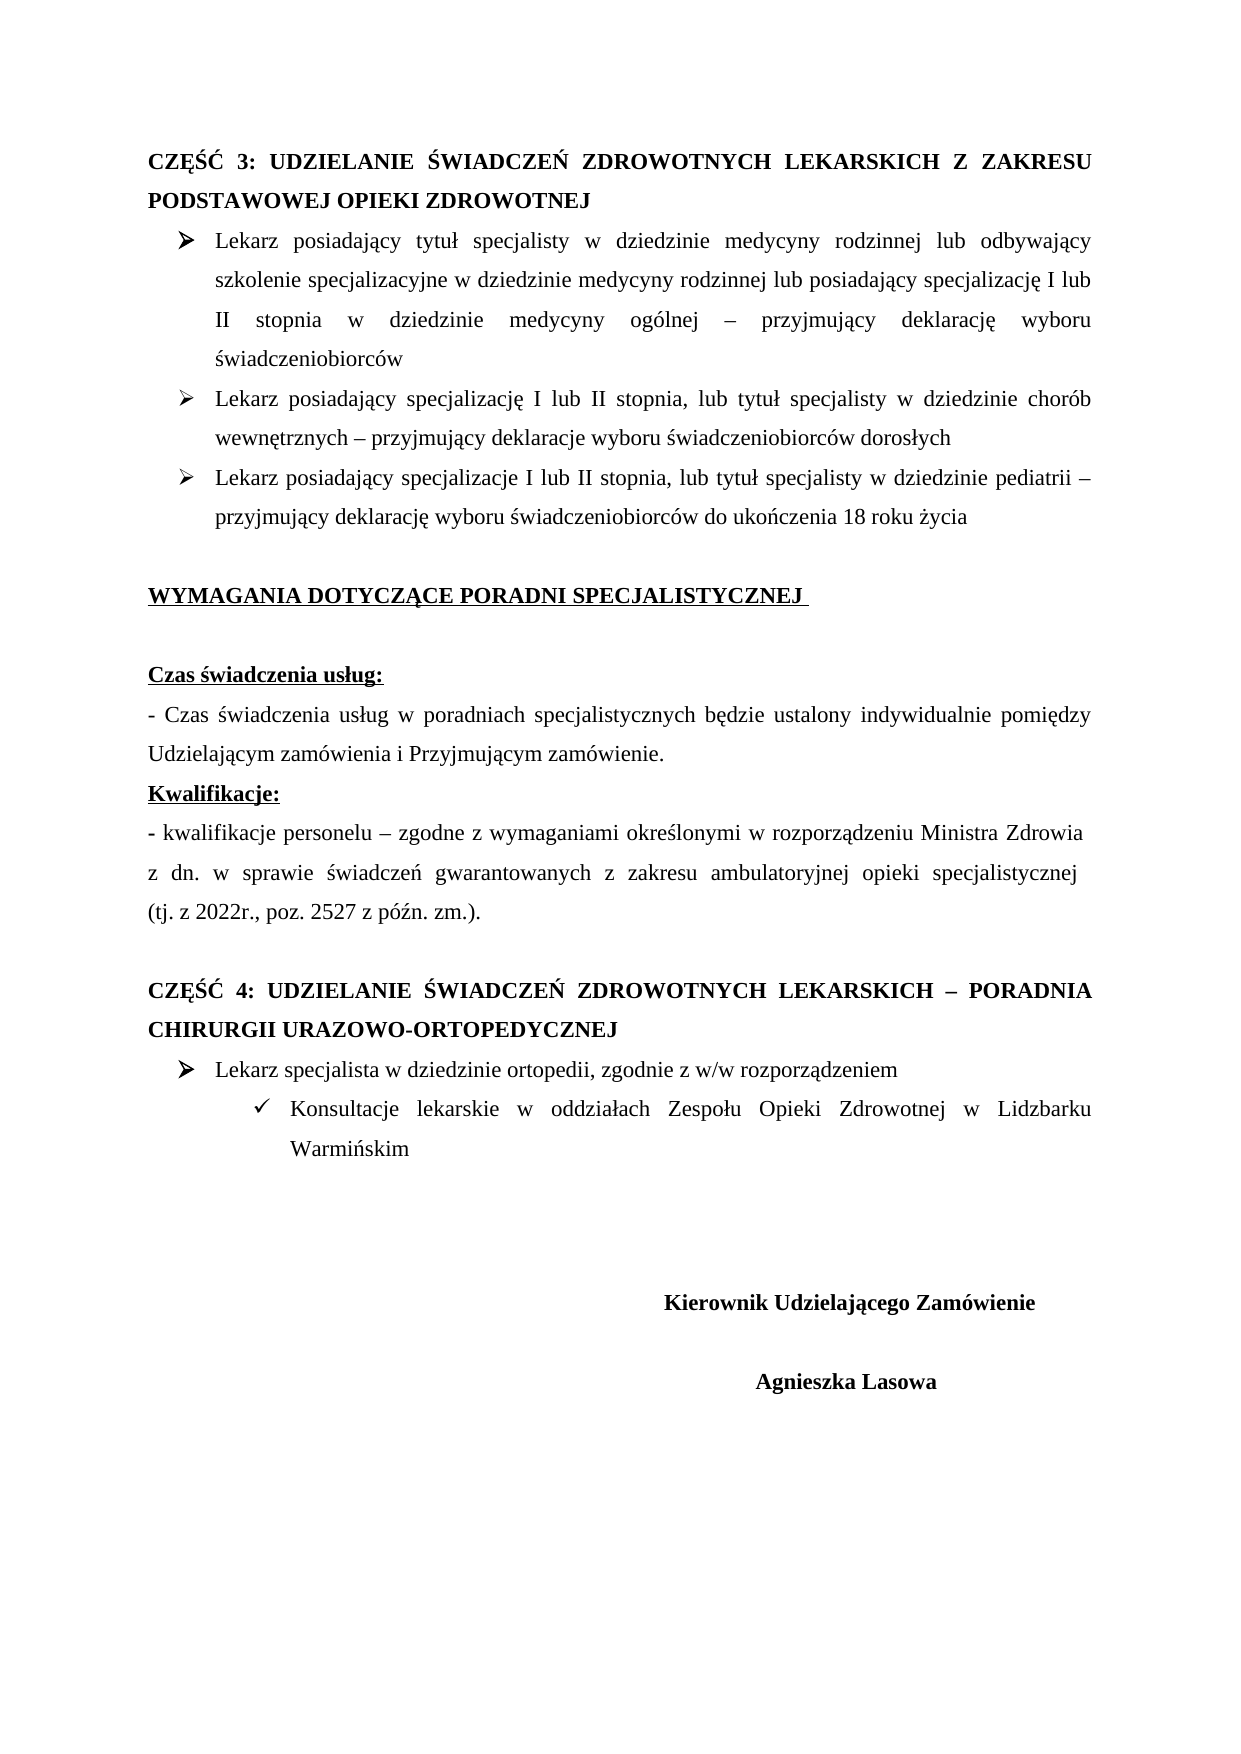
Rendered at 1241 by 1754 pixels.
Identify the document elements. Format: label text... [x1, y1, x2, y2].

text - kwalifikacje personelu – zgodne z wymaganiami określonymi w rozporządzeniu Ministra Zdrowia z dn. w sprawie świadczeń gwarantowanych z zakresu ambulatoryjnej opieki specjalistycznej (tj. z 2022r., poz. 2527 z późn. zm.). [148, 819, 1093, 924]
list Konsultacje lekarskie w oddziałach Zespołu Opieki Zdrowotnej w Lidzbarku Warmińskim [252, 1096, 1093, 1161]
text Czas świadczenia usług: [148, 661, 1093, 688]
text Kierownik Udzielającego Zamówienie [148, 1289, 1093, 1316]
list Lekarz posiadający tytuł specjalisty w dziedzinie medycyny rodzinnej lub odbywający szkolenie specjalizacyjne w dziedzinie medycyny rodzinnej lub posiadający specjalizację I lub II stopnia w dziedzinie medycyny ogólnej – przyjmujący deklarację wyboru świadczeniobiorców [177, 227, 1093, 372]
text Agnieszka Lasowa [148, 1368, 1093, 1395]
list Lekarz posiadający specjalizacje I lub II stopnia, lub tytuł specjalisty w dziedzinie pediatrii – przyjmujący deklarację wyboru świadczeniobiorców do ukończenia 18 roku życia [177, 464, 1093, 530]
text CZĘŚĆ 3: UDZIELANIE ŚWIADCZEŃ ZDROWOTNYCH LEKARSKICH Z ZAKRESU PODSTAWOWEJ OPIEKI ZDROWOTNEJ [148, 148, 1093, 214]
list Lekarz specjalista w dziedzinie ortopedii, zgodnie z w/w rozporządzeniem [177, 1056, 1093, 1082]
text Kwalifikacje: [148, 780, 1093, 806]
text WYMAGANIA DOTYCZĄCE PORADNI SPECJALISTYCZNEJ [148, 582, 1093, 609]
list Lekarz posiadający specjalizację I lub II stopnia, lub tytuł specjalisty w dziedzinie chorób wewnętrznych – przyjmujący deklaracje wyboru świadczeniobiorców dorosłych [177, 385, 1093, 451]
text CZĘŚĆ 4: UDZIELANIE ŚWIADCZEŃ ZDROWOTNYCH LEKARSKICH – PORADNIA CHIRURGII URAZOWO-ORTOPEDYCZNEJ [148, 977, 1093, 1043]
text - Czas świadczenia usług w poradniach specjalistycznych będzie ustalony indywidualnie pomiędzy Udzielającym zamówienia i Przyjmującym zamówienie. [148, 701, 1093, 767]
